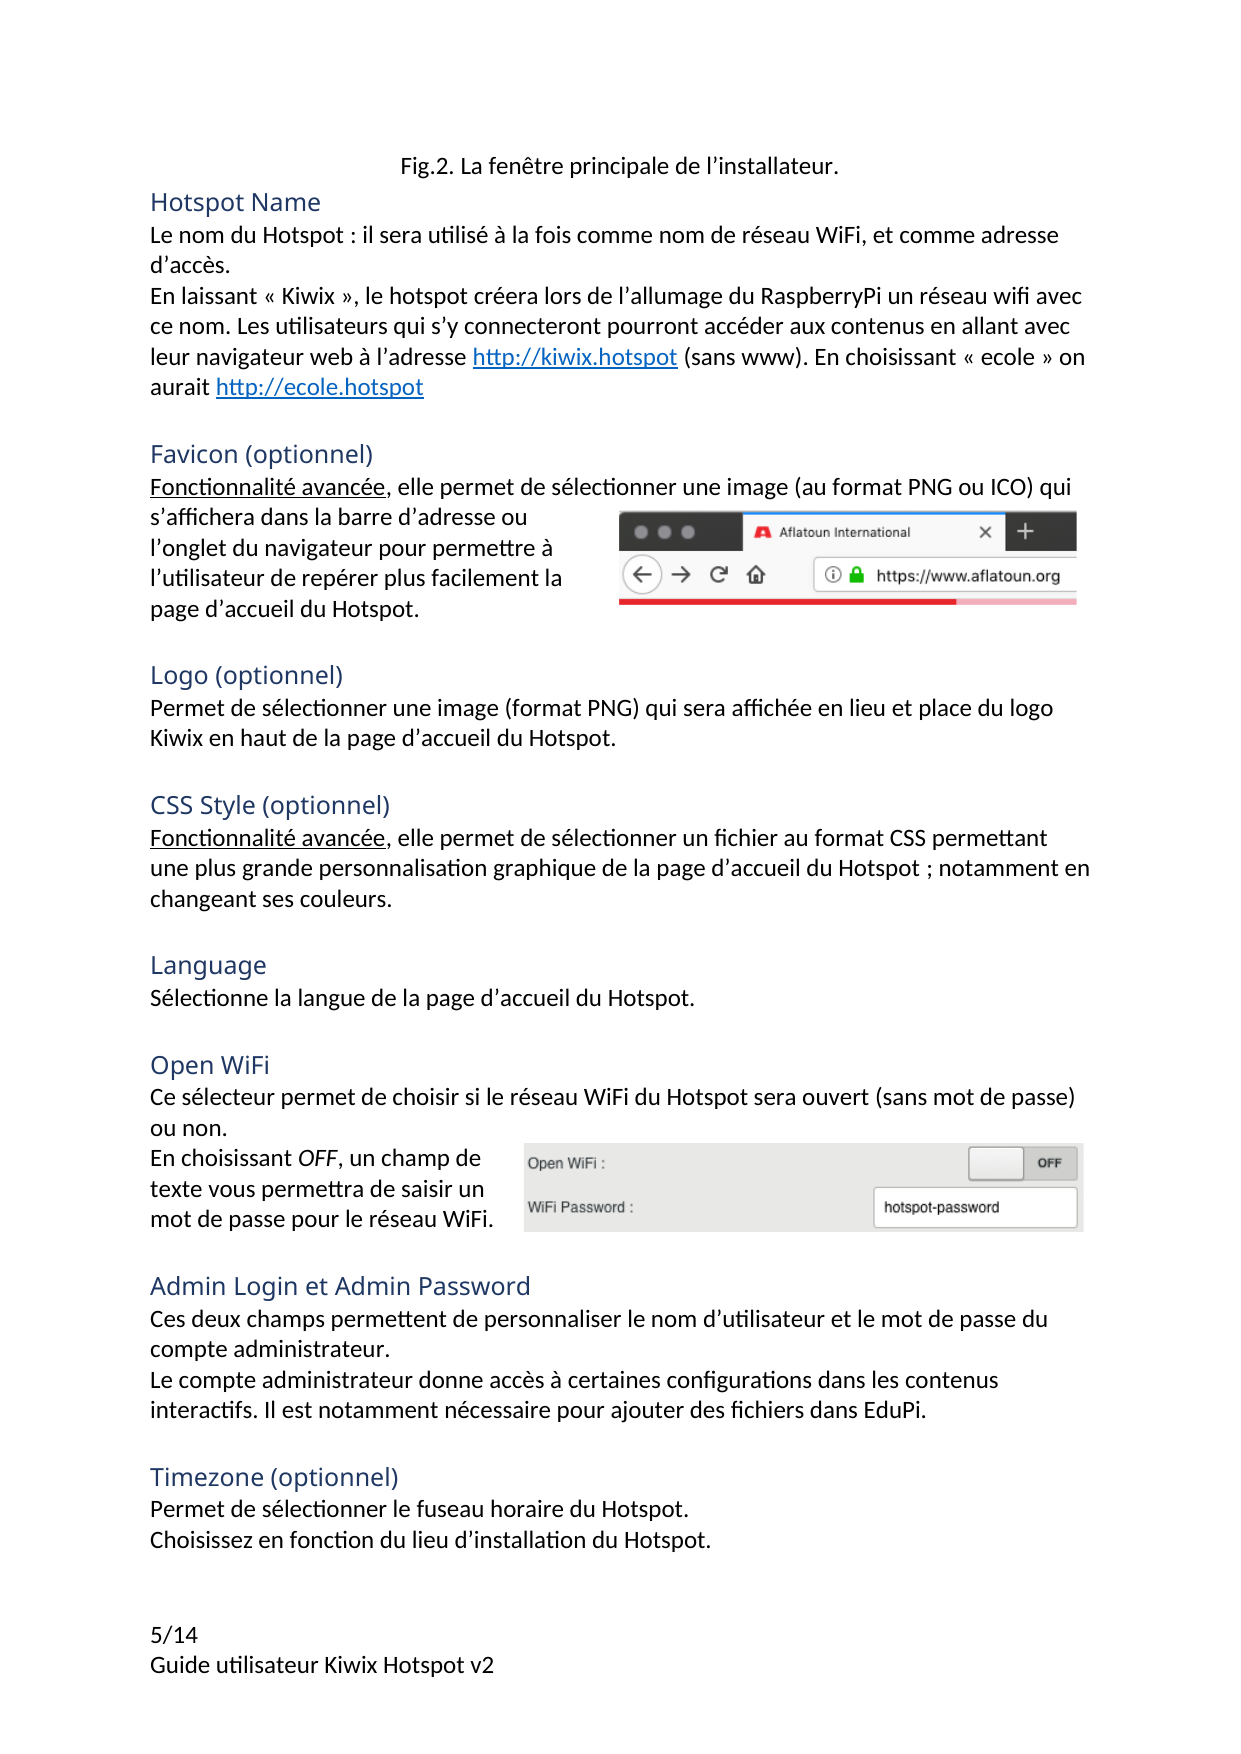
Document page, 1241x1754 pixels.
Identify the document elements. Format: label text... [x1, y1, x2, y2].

text Ces deux champs permettent de personnaliser le nom d’utilisateur et le mot de passe du compte administrateur. [150, 1303, 1090, 1364]
text Fig.2. La fenêtre principale de l’installateur. [150, 150, 1090, 181]
subtitle Favicon (optionnel) [150, 437, 1090, 471]
picture [619, 510, 1077, 612]
subtitle Hotspot Name [150, 185, 1090, 219]
subtitle Timezone (optionnel) [150, 1459, 1090, 1493]
text En laissant « Kiwix », le hotspot créera lors de l’allumage du RaspberryPi un réseau wifi avec ce nom. Les utilisateurs qui s’y connecteront pourront accéder aux contenus en allant avec leur navigateur web à l’adresse http://kiwix.hotspot (sans www). En choisissant « ecole » on aurait http://ecole.hotspot [150, 280, 1090, 402]
text Permet de sélectionner une image (format PNG) qui sera affichée en lieu et place du logo Kiwix en haut de la page d’accueil du Hotspot. [150, 692, 1090, 753]
text Sélectionne la langue de la page d’accueil du Hotspot. [150, 982, 1090, 1013]
subtitle CSS Style (optionnel) [150, 788, 1090, 822]
text Choisissez en fonction du lieu d’installation du Hotspot. [150, 1524, 1090, 1554]
picture [523, 1143, 1084, 1232]
subtitle Open WiFi [150, 1047, 1090, 1081]
subtitle Logo (optionnel) [150, 658, 1090, 692]
subtitle Language [150, 948, 1090, 982]
subtitle Admin Login et Admin Password [150, 1269, 1090, 1303]
text Ce sélecteur permet de choisir si le réseau WiFi du Hotspot sera ouvert (sans mot de passe) ou non. [150, 1081, 1090, 1142]
text Fonctionnalité avancée, elle permet de sélectionner un fichier au format CSS permettant une plus grande personnalisation graphique de la page d’accueil du Hotspot ; notamment en changeant ses couleurs. [150, 822, 1090, 913]
text Le nom du Hotspot : il sera utilisé à la fois comme nom de réseau WiFi, et comme adresse d’accès. [150, 219, 1090, 280]
text Permet de sélectionner le fuseau horaire du Hotspot. [150, 1493, 1090, 1524]
text Le compte administrateur donne accès à certaines configurations dans les contenus interactifs. Il est notamment nécessaire pour ajouter des fichiers dans EduPi. [150, 1364, 1090, 1425]
